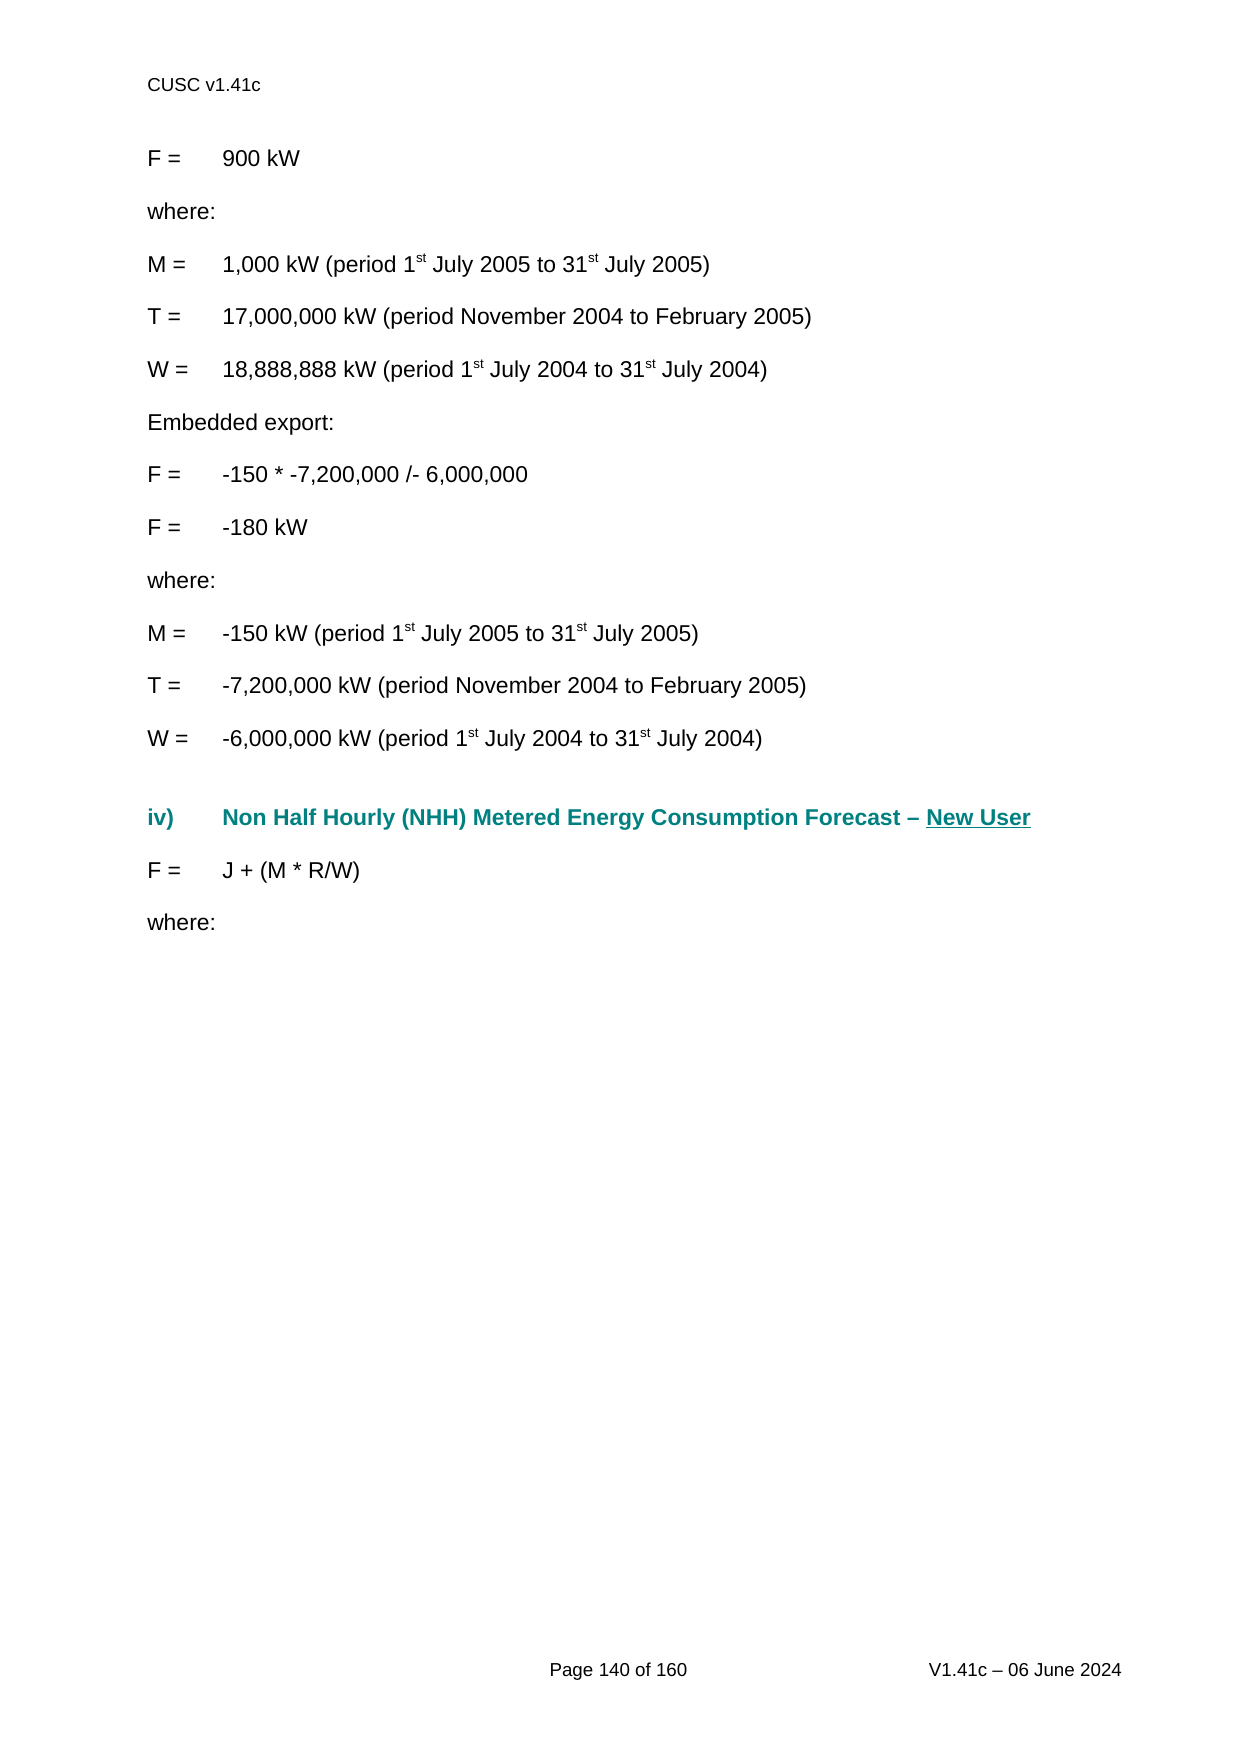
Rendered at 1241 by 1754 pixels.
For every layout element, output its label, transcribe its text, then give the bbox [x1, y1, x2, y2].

text F = -150 * -7,200,000 /- 6,000,000 [147, 461, 1121, 488]
text F = 900 kW [147, 145, 1121, 171]
text T = -7,200,000 kW (period November 2004 to February 2005) [147, 672, 1121, 698]
text where: [147, 567, 1121, 593]
text Embedded export: [147, 409, 1121, 435]
text where: [147, 909, 1121, 936]
text F = -180 kW [147, 514, 1121, 540]
text W = 18,888,888 kW (period 1st July 2004 to 31st July 2004) [147, 356, 1121, 382]
text M = 1,000 kW (period 1st July 2005 to 31st July 2005) [147, 251, 1121, 277]
text F = J + (M * R/W) [147, 857, 1121, 883]
text M = -150 kW (period 1st July 2005 to 31st July 2005) [147, 619, 1121, 646]
text W = -6,000,000 kW (period 1st July 2004 to 31st July 2004) [147, 725, 1121, 751]
subtitle iv) Non Half Hourly (NHH) Metered Energy Consumption Forecast – New User [147, 804, 1121, 830]
text where: [147, 198, 1121, 224]
text T = 17,000,000 kW (period November 2004 to February 2005) [147, 303, 1121, 329]
